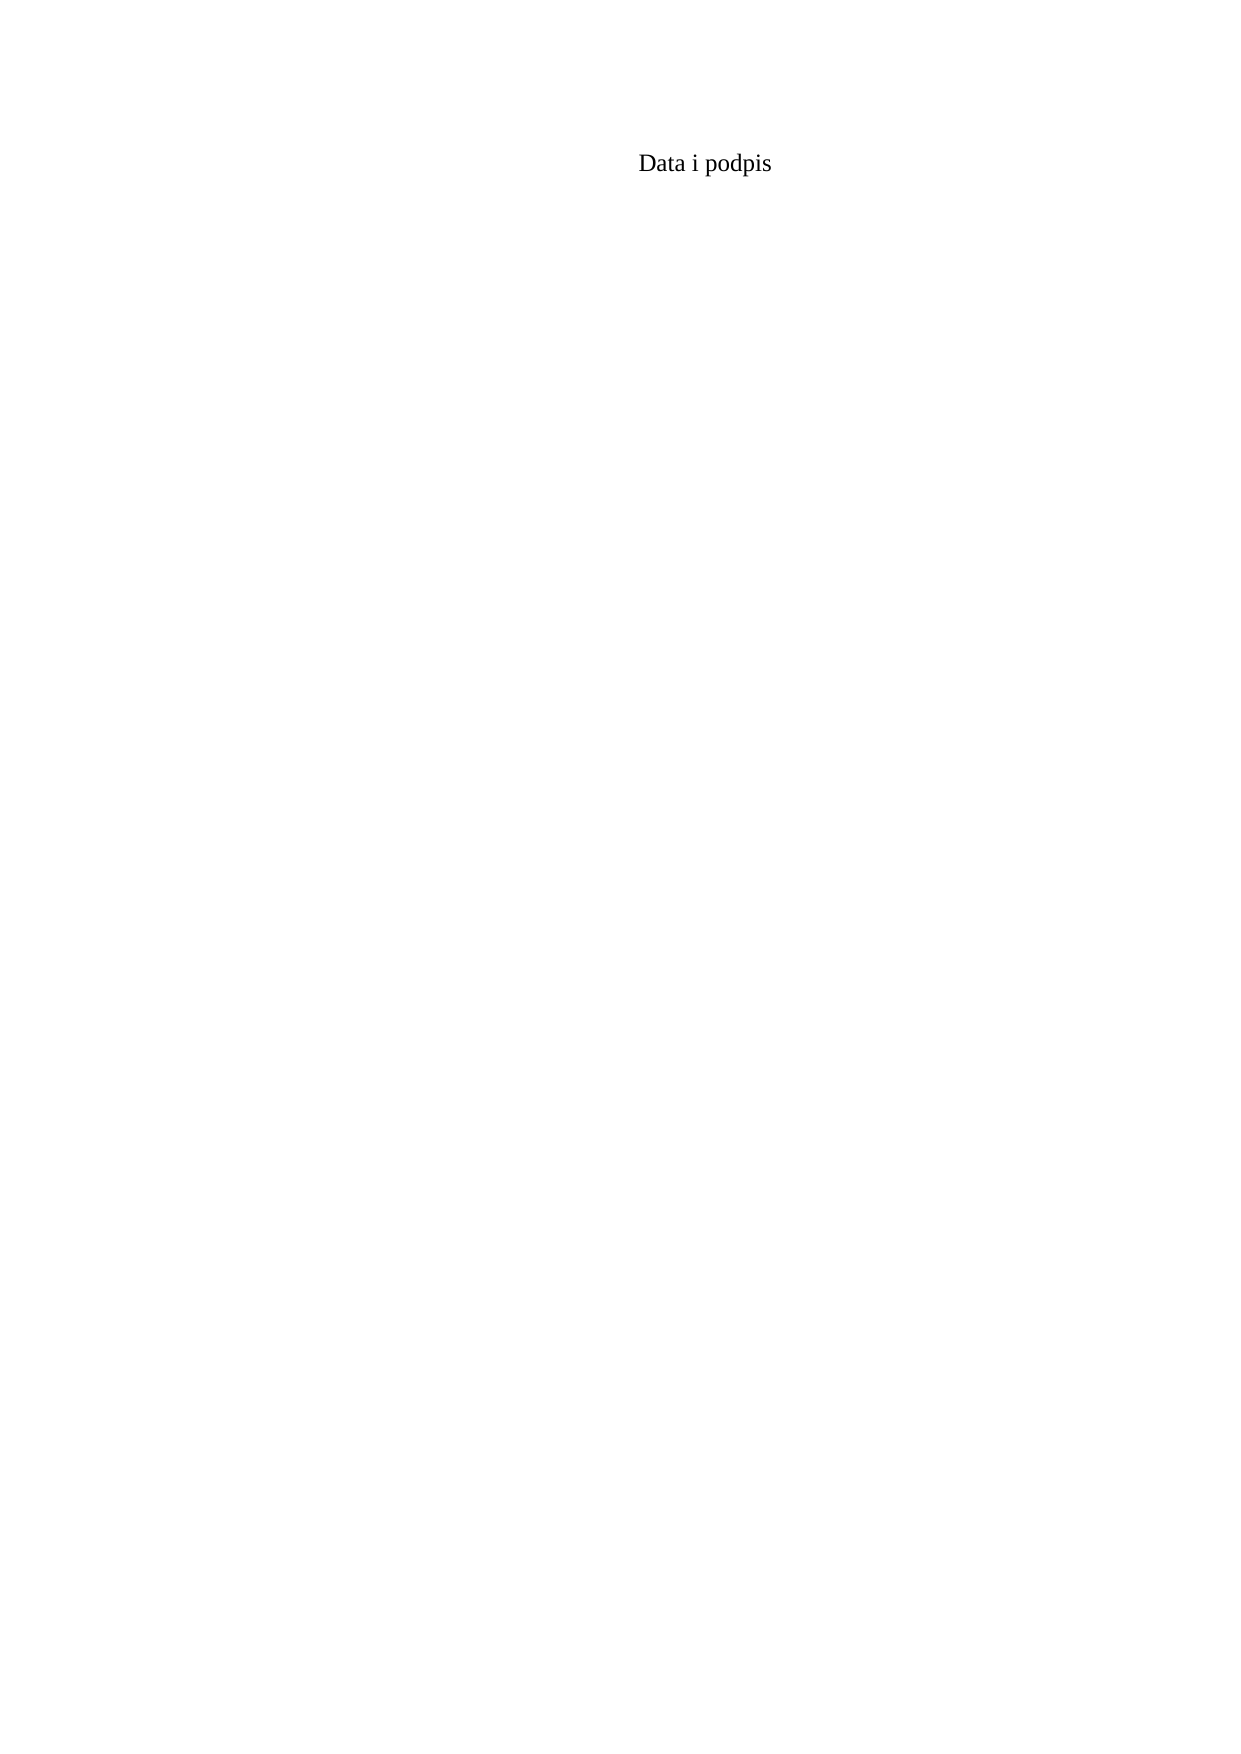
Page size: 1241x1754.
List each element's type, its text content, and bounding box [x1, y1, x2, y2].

text Data i podpis [103, 148, 1131, 176]
